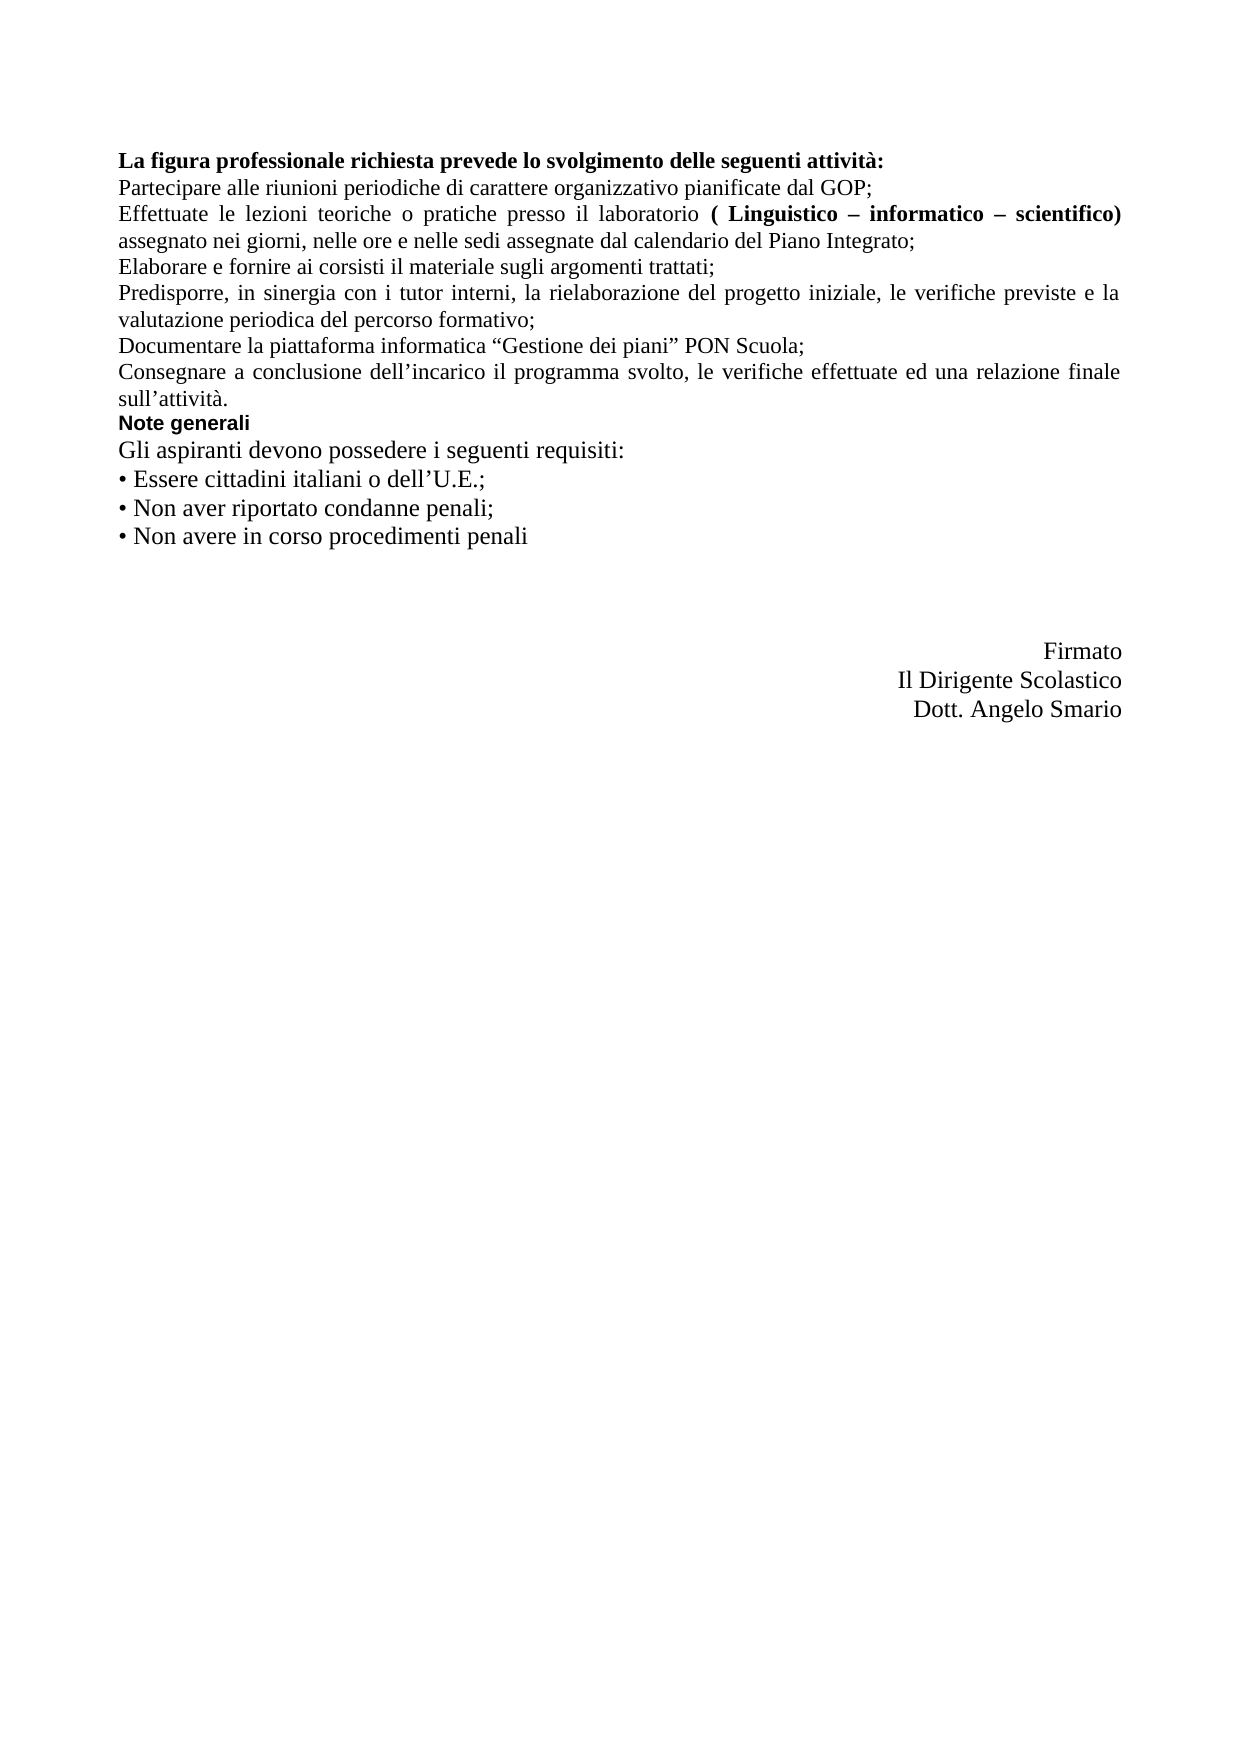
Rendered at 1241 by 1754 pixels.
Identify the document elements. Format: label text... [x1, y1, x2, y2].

text Partecipare alle riunioni periodiche di carattere organizzativo pianificate dal GOP; [118, 174, 1122, 200]
text Elaborare e fornire ai corsisti il materiale sugli argomenti trattati; [118, 253, 1122, 279]
text Dott. Angelo Smario [118, 694, 1122, 723]
text • Non avere in corso procedimenti penali [118, 521, 1122, 550]
text Il Dirigente Scolastico [118, 665, 1122, 694]
text • Non aver riportato condanne penali; [118, 493, 1122, 521]
text Consegnare a conclusione dell’incarico il programma svolto, le verifiche effettuate ed una relazione finale sull’attività. [118, 358, 1122, 411]
text Firmato [118, 636, 1122, 665]
text • Essere cittadini italiani o dell’U.E.; [118, 464, 1122, 493]
text Documentare la piattaforma informatica “Gestione dei piani” PON Scuola; [118, 332, 1122, 358]
text La figura professionale richiesta prevede lo svolgimento delle seguenti attività: [118, 148, 1122, 174]
text Effettuate le lezioni teoriche o pratiche presso il laboratorio ( Linguistico – informatico – scientifico) assegnato nei giorni, nelle ore e nelle sedi assegnate dal calendario del Piano Integrato; [118, 200, 1122, 253]
text Note generali [118, 411, 1122, 435]
text Predisporre, in sinergia con i tutor interni, la rielaborazione del progetto iniziale, le verifiche previste e la valutazione periodica del percorso formativo; [118, 279, 1122, 332]
text Gli aspiranti devono possedere i seguenti requisiti: [118, 435, 1122, 464]
